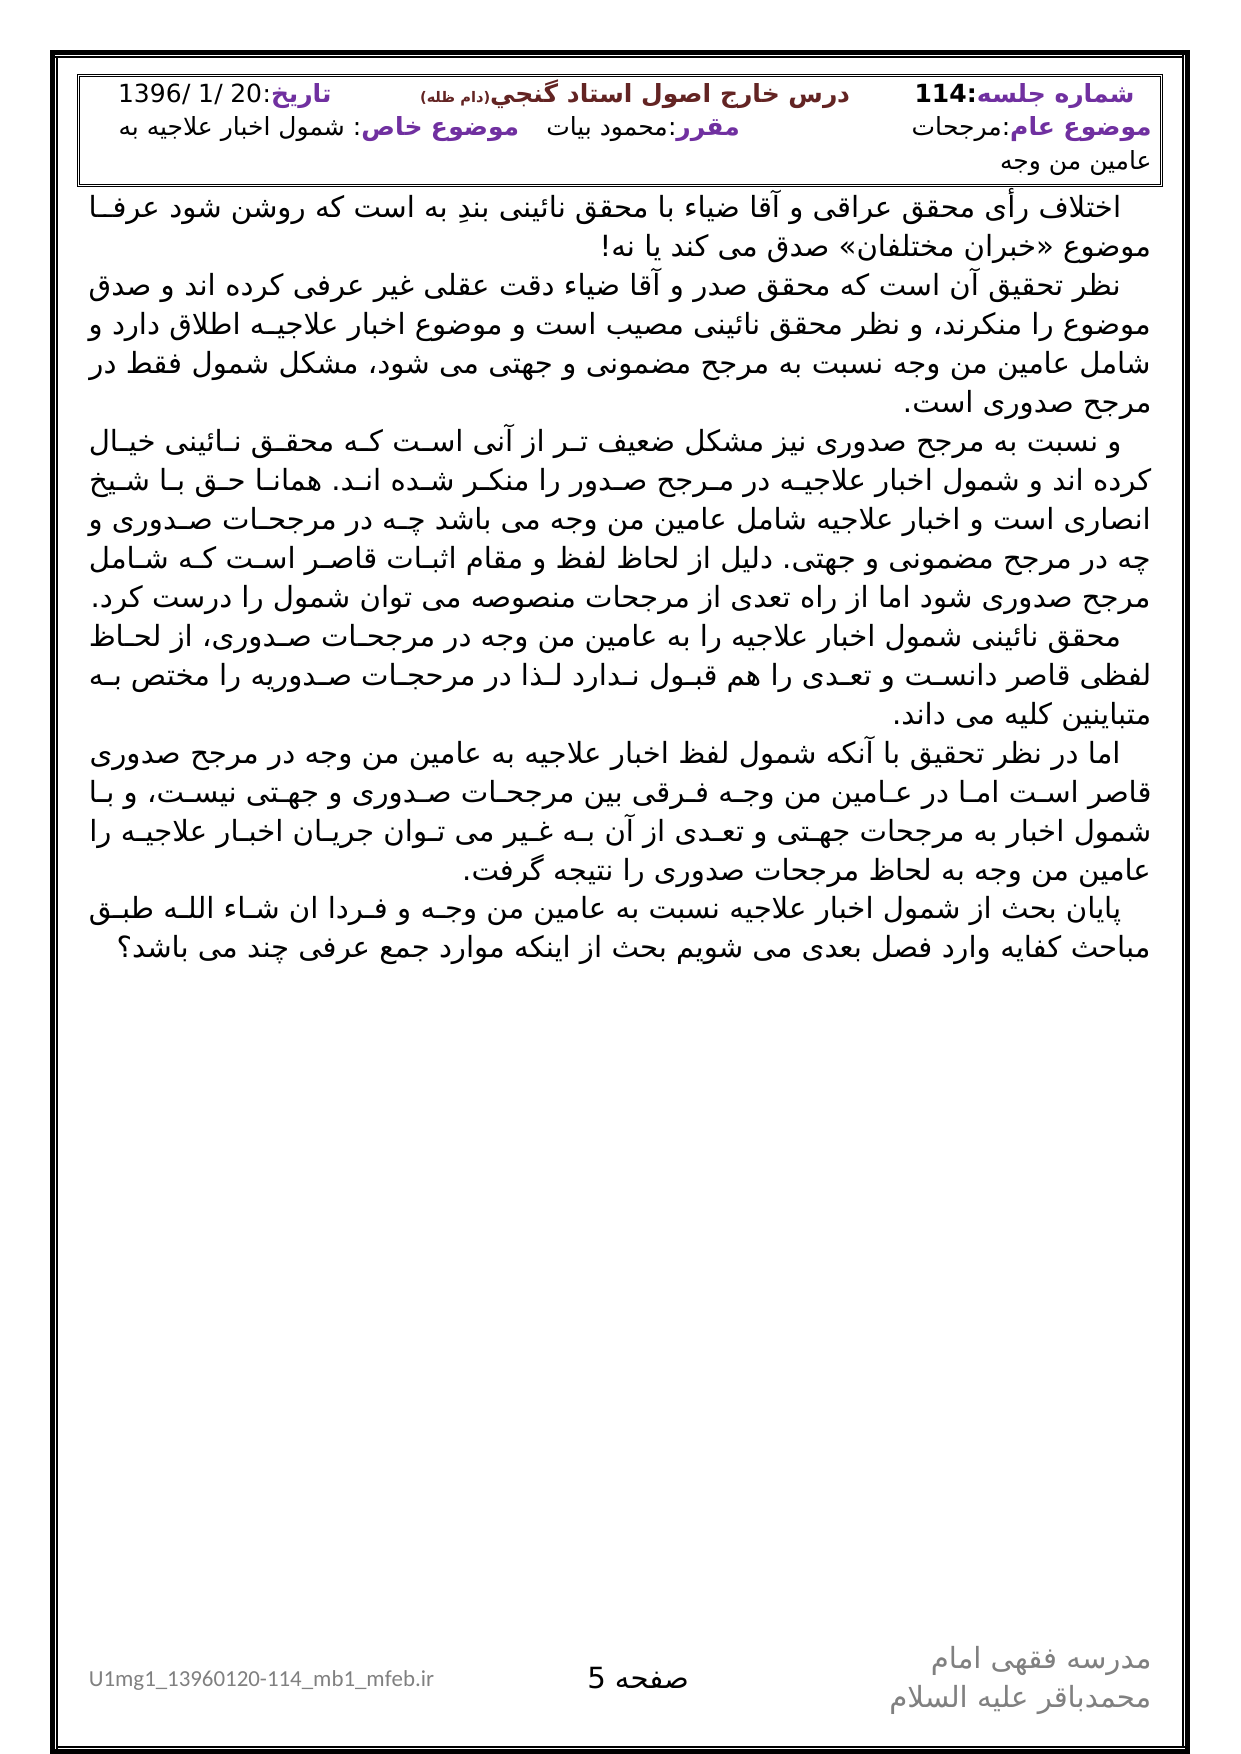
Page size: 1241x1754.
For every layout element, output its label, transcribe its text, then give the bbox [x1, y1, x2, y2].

text نظر تحقیق آن است که محقق صدر و آقا ضیاء دقت عقلی غیر عرفی کرده اند و صدق موضوع را منکرند، و نظر محقق نائینی مصیب است و موضوع اخبار علاجیه اطلاق دارد و شامل عامین من وجه نسبت به مرجح مضمونی و جهتی می شود، مشکل شمول فقط در مرجح صدوری است. [89, 268, 1152, 419]
text پایان بحث از شمول اخبار علاجیه نسبت به عامین من وجه و فردا ان شاء الله طبق مباحث کفایه وارد فصل بعدی می شویم بحث از اینکه موارد جمع عرفی چند می باشد؟ [89, 892, 1152, 965]
text محقق نائینی شمول اخبار علاجیه را به عامین من وجه در مرجحات صدوری، از لحاظ لفظی قاصر دانست و تعدی را هم قبول ندارد لذا در مرحجات صدوریه را مختص به متباینین کلیه می داند. [89, 619, 1152, 731]
text و نسبت به مرجح صدوری نیز مشکل ضعیف تر از آنی است که محقق نائینی خیال کرده اند و شمول اخبار علاجیه در مرجح صدور را منکر شده اند. همانا حق با شیخ انصاری است و اخبار علاجیه شامل عامین من وجه می باشد چه در مرجحات صدوری و چه در مرجح مضمونی و جهتی. دلیل از لحاظ لفظ و مقام اثبات قاصر است که شامل مرجح صدوری شود اما از راه تعدی از مرجحات منصوصه می توان شمول را درست کرد. [89, 424, 1152, 614]
text اما در نظر تحقیق با آنکه شمول لفظ اخبار علاجیه به عامین من وجه در مرجح صدوری قاصر است اما در عامین من وجه فرقی بین مرجحات صدوری و جهتی نیست، و با شمول اخبار به مرجحات جهتی و تعدی از آن به غیر می توان جریان اخبار علاجیه را عامین من وجه به لحاظ مرجحات صدوری را نتیجه گرفت. [89, 736, 1152, 887]
text اختلاف رأی محقق عراقی و آقا ضیاء با محقق نائینی بندِ به است که روشن شود عرفا موضوع «خبران مختلفان» صدق می کند یا نه! [89, 191, 1152, 263]
